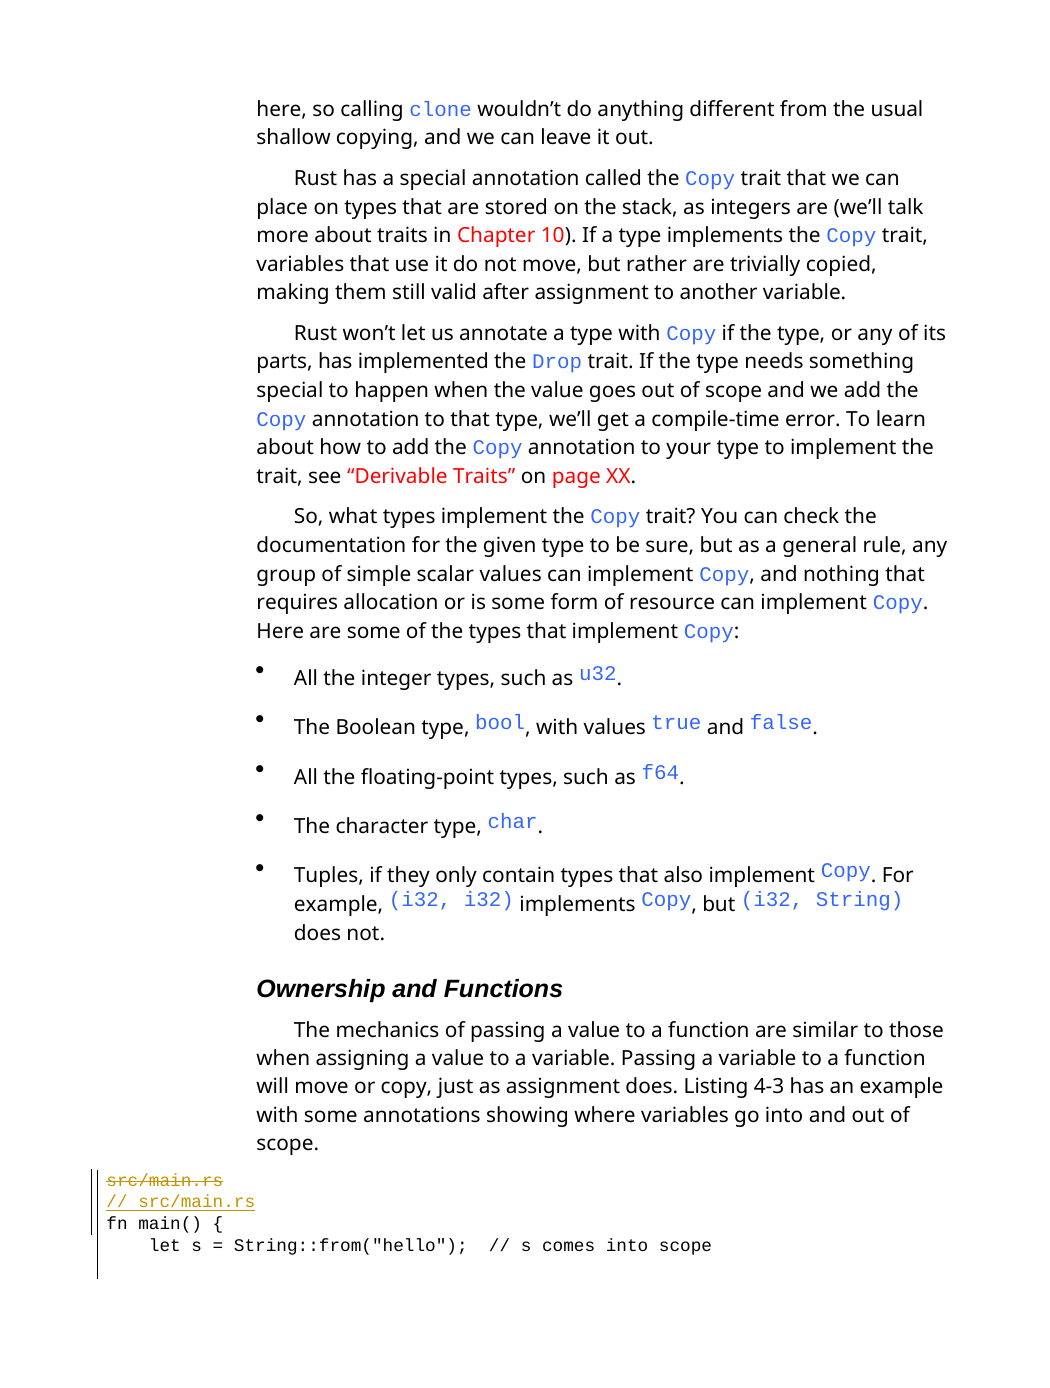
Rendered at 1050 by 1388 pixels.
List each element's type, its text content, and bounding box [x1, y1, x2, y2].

list All the floating-point types, such as f64. [256, 762, 950, 790]
text Rust won’t let us annotate a type with Copy if the type, or any of its parts, has implemented the Drop trait. If the type needs something special to happen when the value goes out of scope and we add the Copy annotation to that type, we’ll get a compile-time error. To learn about how to add the Copy annotation to your type to implement the trait, see “Derivable Traits” on page XX. [256, 318, 950, 489]
text So, what types implement the Copy trait? You can check the documentation for the given type to be sure, but as a general rule, any group of simple scalar values can implement Copy, and nothing that requires allocation or is some form of resource can implement Copy. Here are some of the types that implement Copy: [256, 502, 950, 644]
text Rust has a special annotation called the Copy trait that we can place on types that are stored on the stack, as integers are (we’ll talk more about traits in Chapter 10). If a type implements the Copy trait, variables that use it do not move, but rather are trivially copied, making them still valid after assignment to another variable. [256, 163, 950, 306]
list Tuples, if they only contain types that also implement Copy. For example, (i32, i32) implements Copy, but (i32, String) does not. [256, 861, 950, 946]
list The Boolean type, bool, with values true and false. [256, 712, 950, 741]
list The character type, char. [256, 811, 950, 840]
list All the integer types, such as u32. [256, 663, 950, 692]
text fn main() { [106, 1213, 950, 1235]
text The mechanics of passing a value to a function are similar to those when assigning a value to a variable. Passing a variable to a function will move or copy, just as assignment does. Listing 4-3 has an example with some annotations showing where variables go into and out of scope. [256, 1015, 950, 1157]
text Ownership and Functions [256, 971, 950, 1002]
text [256, 94, 950, 151]
text let s = String::from("hello"); // s comes into scope [106, 1235, 950, 1257]
